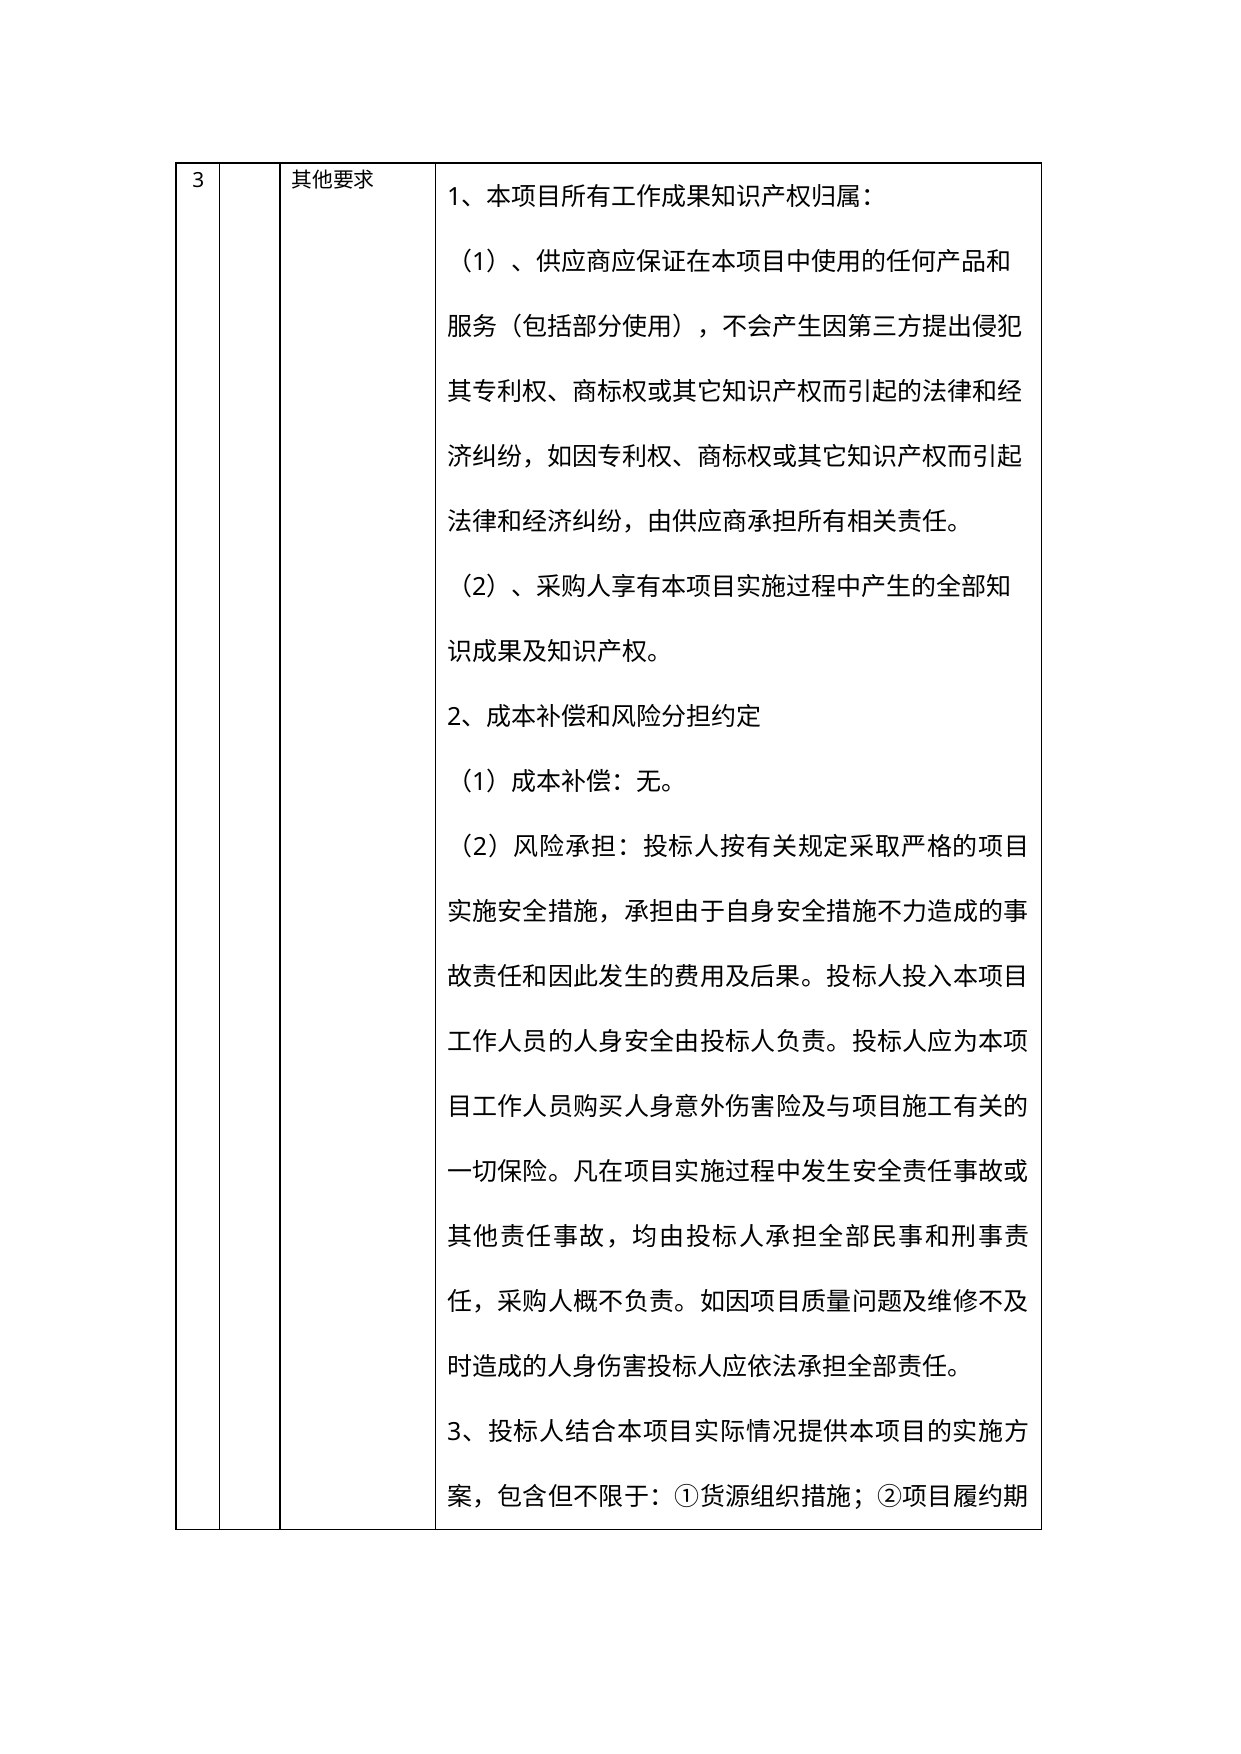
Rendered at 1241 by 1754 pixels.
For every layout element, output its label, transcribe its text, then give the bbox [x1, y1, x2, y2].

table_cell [436, 164, 1041, 1528]
table_cell 其他要求 [281, 164, 435, 1528]
table_cell 3 [177, 164, 219, 1528]
table_cell [220, 164, 279, 1528]
